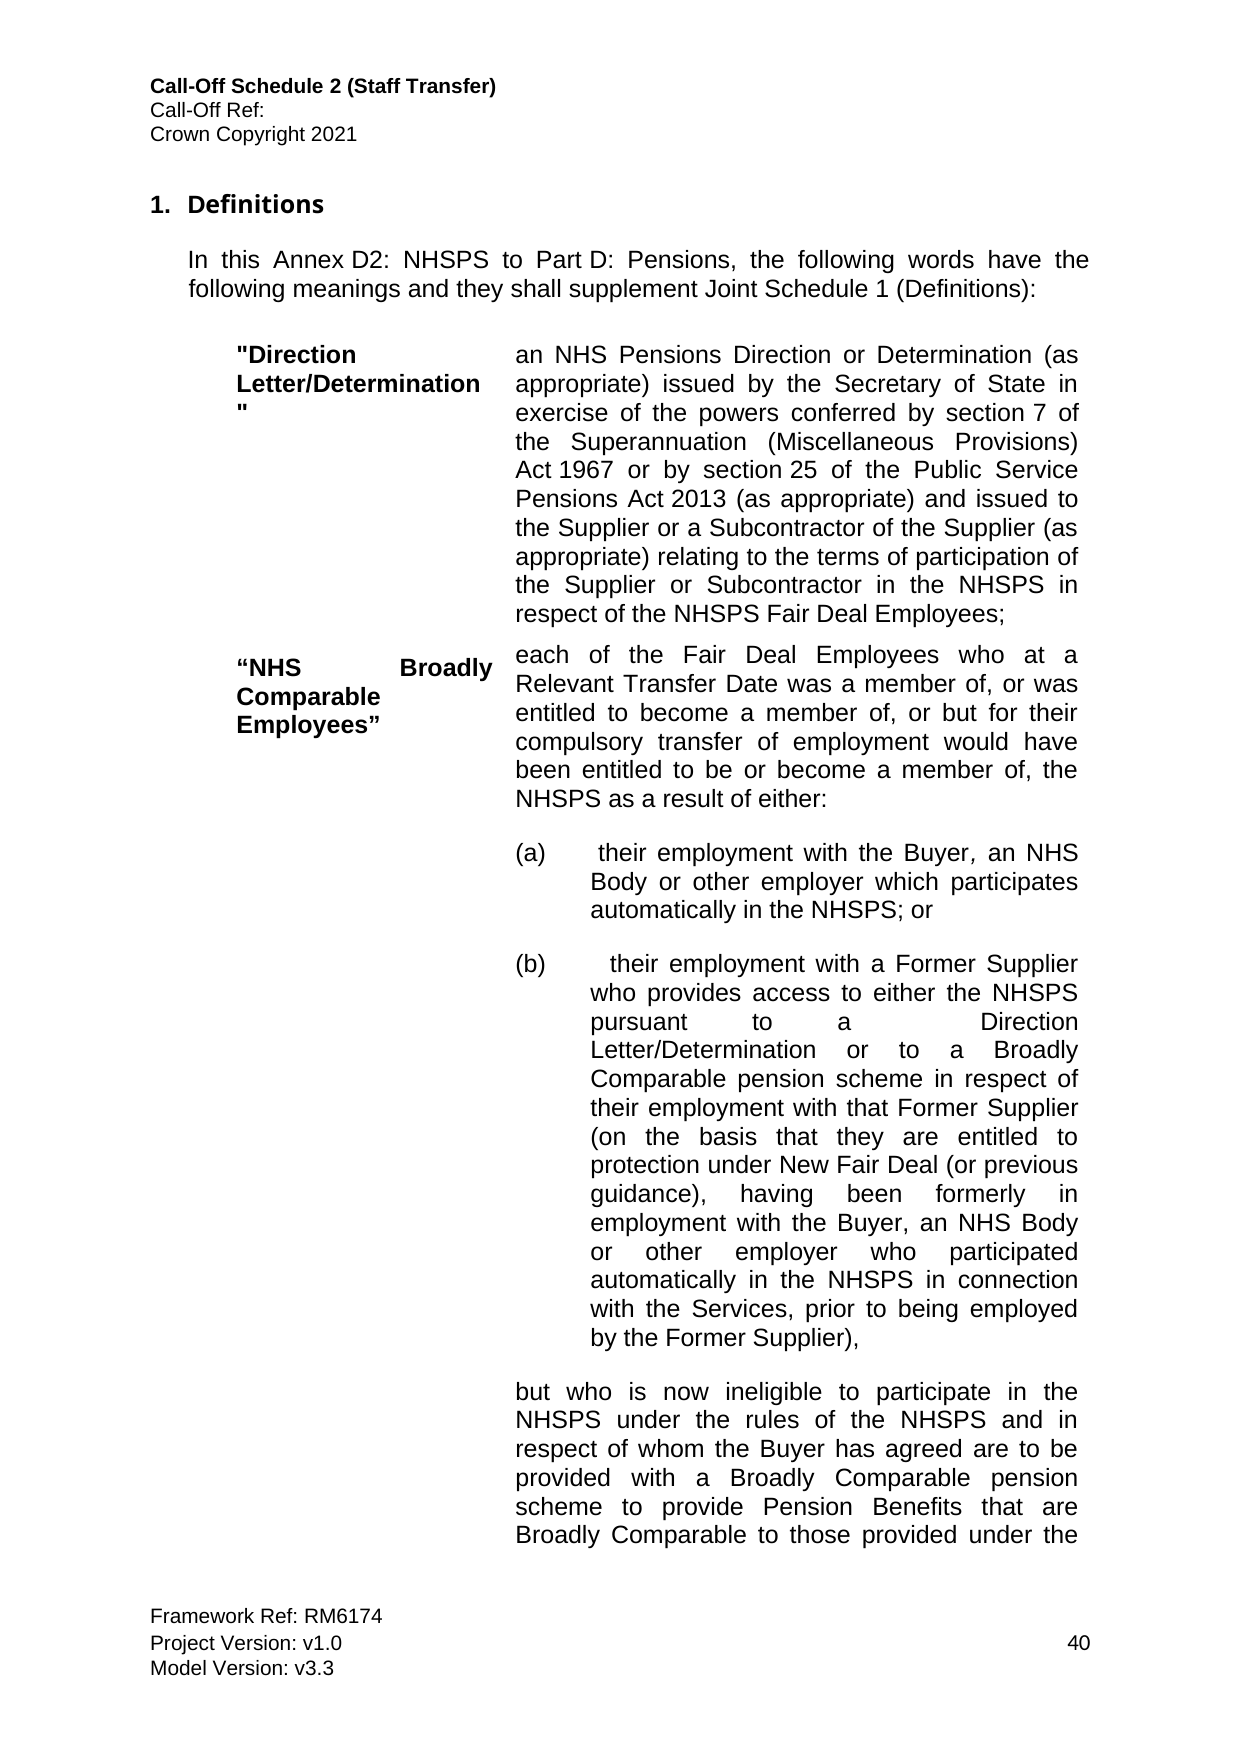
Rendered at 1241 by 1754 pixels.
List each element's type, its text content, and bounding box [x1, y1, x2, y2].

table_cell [504, 640, 1090, 1549]
list Definitions [150, 186, 1090, 220]
table_header an NHS Pensions Direction or Determination (as appropriate) issued by the Secretary of State in exercise of the powers conferred by section 7 of the Superannuation (Miscellaneous Provisions) Act 1967 or by section 25 of the Public Service Pensions Act 2013 (as appropriate) and issued to the Supplier or a Subcontractor of the Supplier (as appropriate) relating to the terms of participation of the Supplier or Subcontractor in the NHSPS in respect of the NHSPS Fair Deal Employees; [504, 328, 1090, 640]
text In this Annex D2: NHSPS to Part D: Pensions, the following words have the following meanings and they shall supplement Joint Schedule 1 (Definitions): [187, 245, 1090, 303]
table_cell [150, 640, 504, 1549]
table_header "Direction Letter/Determination" [150, 328, 504, 640]
